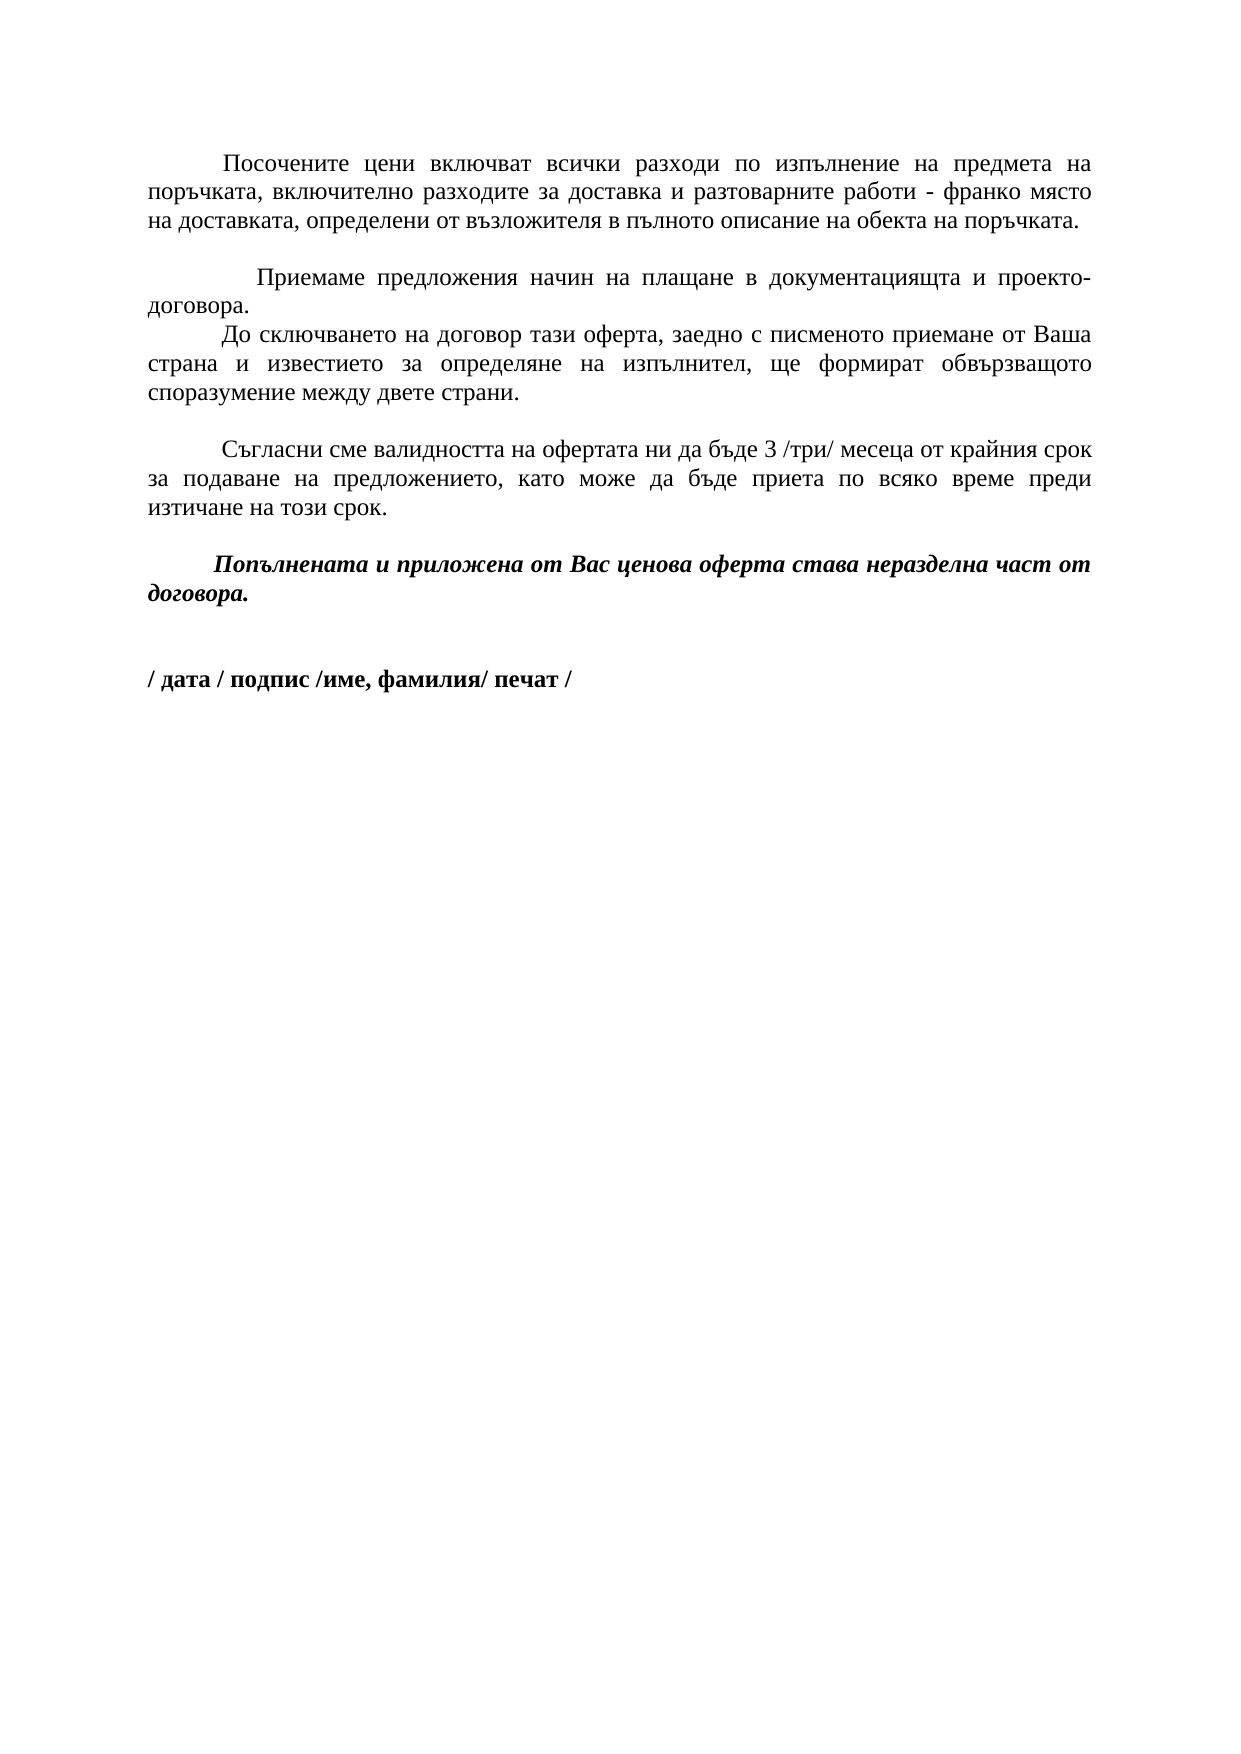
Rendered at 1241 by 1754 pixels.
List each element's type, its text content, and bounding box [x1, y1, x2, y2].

text Попълнената и приложена от Вас ценова оферта става неразделна част от договора. [148, 549, 1093, 607]
text До сключването на договор тази оферта, заедно с писменото приемане от Ваша страна и известието за определяне на изпълнител, ще формират обвързващото споразумение между двете страни. [148, 319, 1093, 406]
text Посочените цени включват всички разходи по изпълнение на предмета на поръчката, включително разходите за доставка и разтоварните работи - франко място на доставката, определени от възложителя в пълното описание на обекта на поръчката. [148, 148, 1093, 234]
text Приемаме предложения начин на плащане в документациящта и проекто-договора. [148, 262, 1093, 319]
text / дата / подпис /име, фамилия/ печат / [148, 664, 1093, 693]
text Съгласни сме валидността на офертата ни да бъде 3 /три/ месеца от крайния срок за подаване на предложението, като може да бъде приета по всяко време преди изтичане на този срок. [148, 434, 1093, 521]
